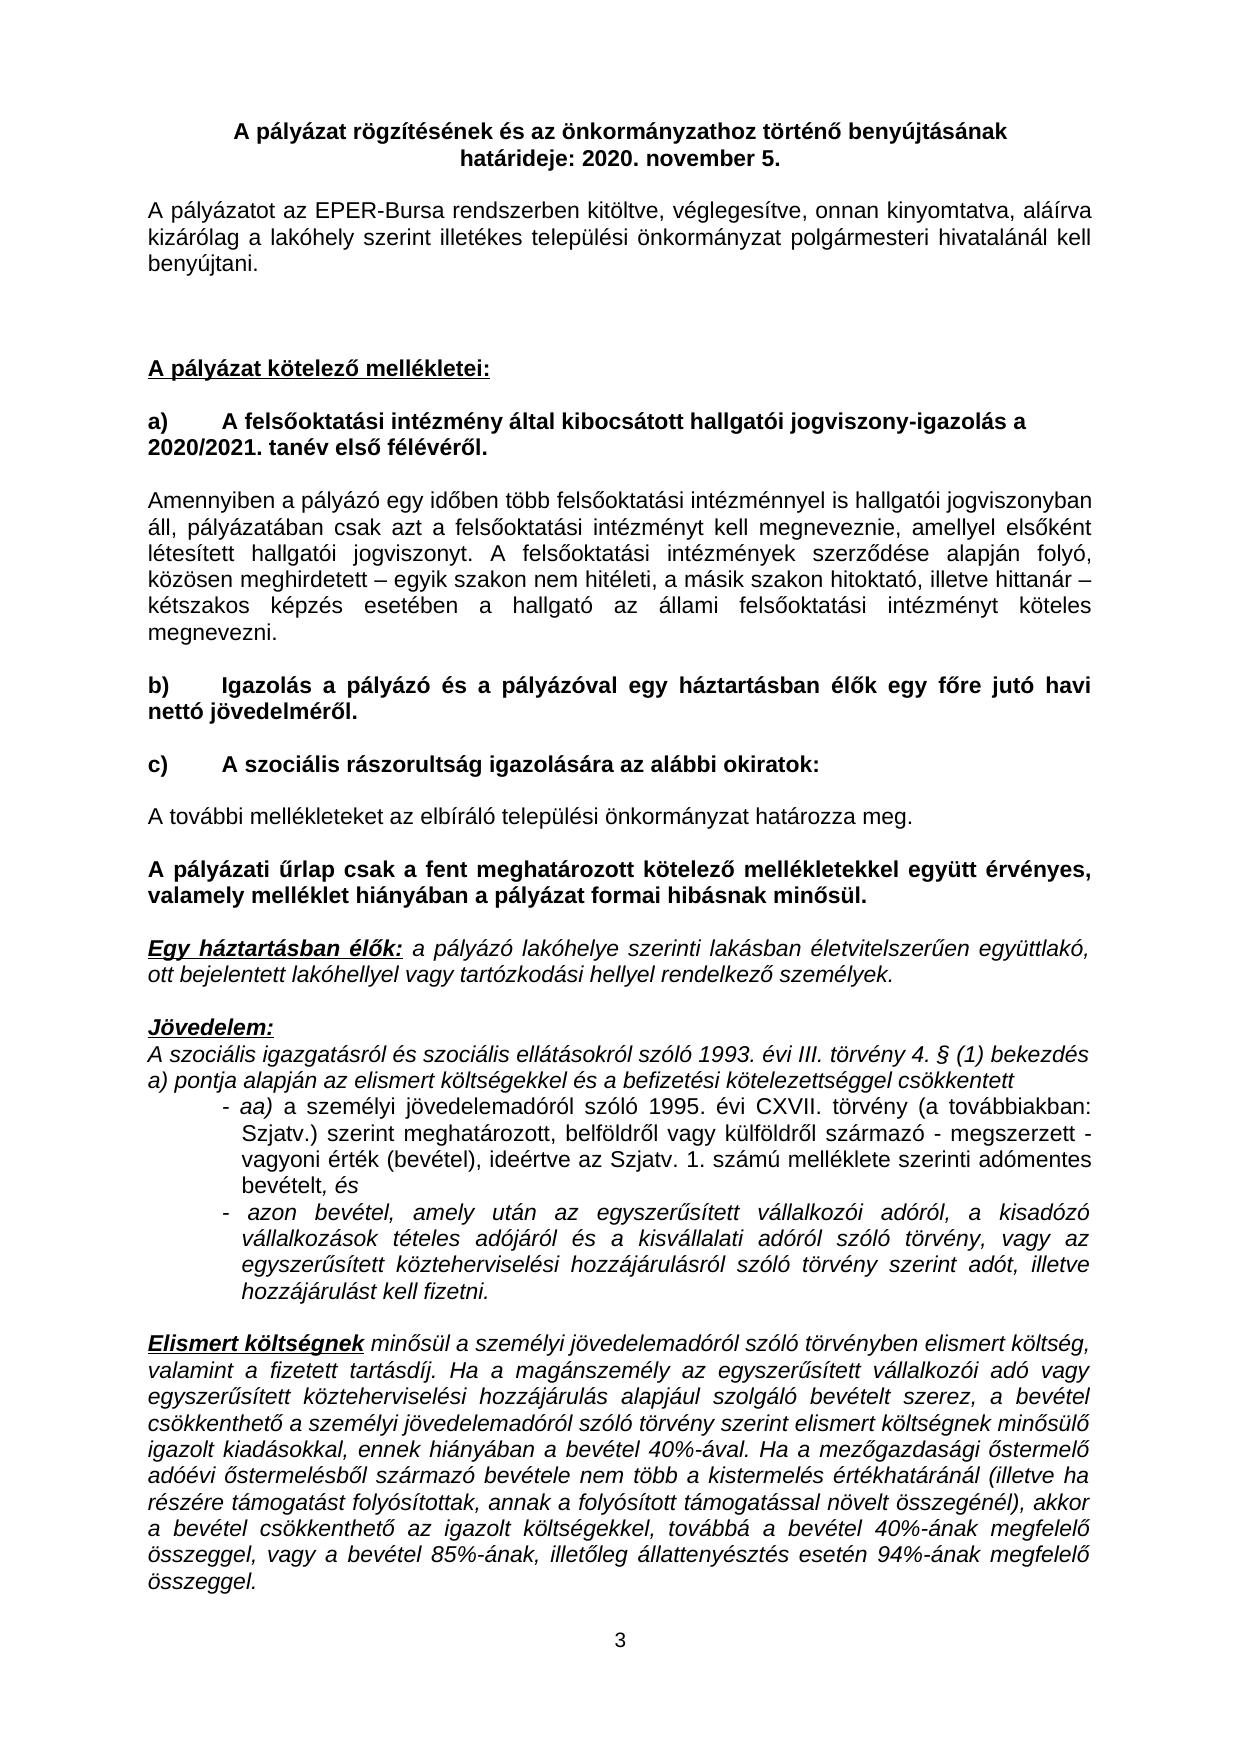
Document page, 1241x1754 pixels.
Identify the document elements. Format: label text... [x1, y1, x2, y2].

text Jövedelem: [148, 1014, 1092, 1041]
text A pályázatot az EPER-Bursa rendszerben kitöltve, véglegesítve, onnan kinyomtatva, aláírva kizárólag a lakóhely szerint illetékes települési önkormányzat polgármesteri hivatalánál kell benyújtani. [148, 197, 1092, 276]
text - aa) a személyi jövedelemadóról szóló 1995. évi CXVII. törvény (a továbbiakban: Szjatv.) szerint meghatározott, belföldről vagy külföldről származó - megszerzett - vagyoni érték (bevétel), ideértve az Szjatv. 1. számú melléklete szerinti adómentes bevételt, és [222, 1093, 1092, 1199]
text A pályázati űrlap csak a fent meghatározott kötelező mellékletekkel együtt érvényes, valamely melléklet hiányában a pályázat formai hibásnak minősül. [148, 856, 1092, 909]
text b) Igazolás a pályázó és a pályázóval egy háztartásban élők egy főre jutó havi nettó jövedelméről. [148, 672, 1092, 724]
text határideje: 2020. november 5. [148, 144, 1092, 171]
text c) A szociális rászorultság igazolására az alábbi okiratok: [148, 751, 1092, 777]
text a) A felsőoktatási intézmény által kibocsátott hallgatói jogviszony-igazolás a 2020/2021. tanév első félévéről. [148, 408, 1092, 461]
text A szociális igazgatásról és szociális ellátásokról szóló 1993. évi III. törvény 4. § (1) bekezdés a) pontja alapján az elismert költségekkel és a befizetési kötelezettséggel csökkentett [148, 1041, 1092, 1093]
text A pályázat rögzítésének és az önkormányzathoz történő benyújtásának [148, 118, 1092, 144]
text Egy háztartásban élők: a pályázó lakóhelye szerinti lakásban életvitelszerűen együttlakó, ott bejelentett lakóhellyel vagy tartózkodási hellyel rendelkező személyek. [148, 935, 1092, 988]
text Elismert költségnek minősül a személyi jövedelemadóról szóló törvényben elismert költség, valamint a fizetett tartásdíj. Ha a magánszemély az egyszerűsített vállalkozói adó vagy egyszerűsített közteherviselési hozzájárulás alapjául szolgáló bevételt szerez, a bevétel csökkenthető a személyi jövedelemadóról szóló törvény szerint elismert költségnek minősülő igazolt kiadásokkal, ennek hiányában a bevétel 40%-ával. Ha a mezőgazdasági őstermelő adóévi őstermelésből származó bevétele nem több a kistermelés értékhatáránál (illetve ha részére támogatást folyósítottak, annak a folyósított támogatással növelt összegénél), akkor a bevétel csökkenthető az igazolt költségekkel, továbbá a bevétel 40%-ának megfelelő összeggel, vagy a bevétel 85%-ának, illetőleg állattenyésztés esetén 94%-ának megfelelő összeggel. [148, 1330, 1092, 1594]
text A további mellékleteket az elbíráló települési önkormányzat határozza meg. [148, 803, 1092, 830]
text A pályázat kötelező mellékletei: [148, 355, 1092, 382]
text - azon bevétel, amely után az egyszerűsített vállalkozói adóról, a kisadózó vállalkozások tételes adójáról és a kisvállalati adóról szóló törvény, vagy az egyszerűsített közteherviselési hozzájárulásról szóló törvény szerint adót, illetve hozzájárulást kell fizetni. [222, 1199, 1092, 1304]
text Amennyiben a pályázó egy időben több felsőoktatási intézménnyel is hallgatói jogviszonyban áll, pályázatában csak azt a felsőoktatási intézményt kell megneveznie, amellyel elsőként létesített hallgatói jogviszonyt. A felsőoktatási intézmények szerződése alapján folyó, közösen meghirdetett – egyik szakon nem hitéleti, a másik szakon hitoktató, illetve hittanár – kétszakos képzés esetében a hallgató az állami felsőoktatási intézményt köteles megnevezni. [148, 487, 1092, 645]
